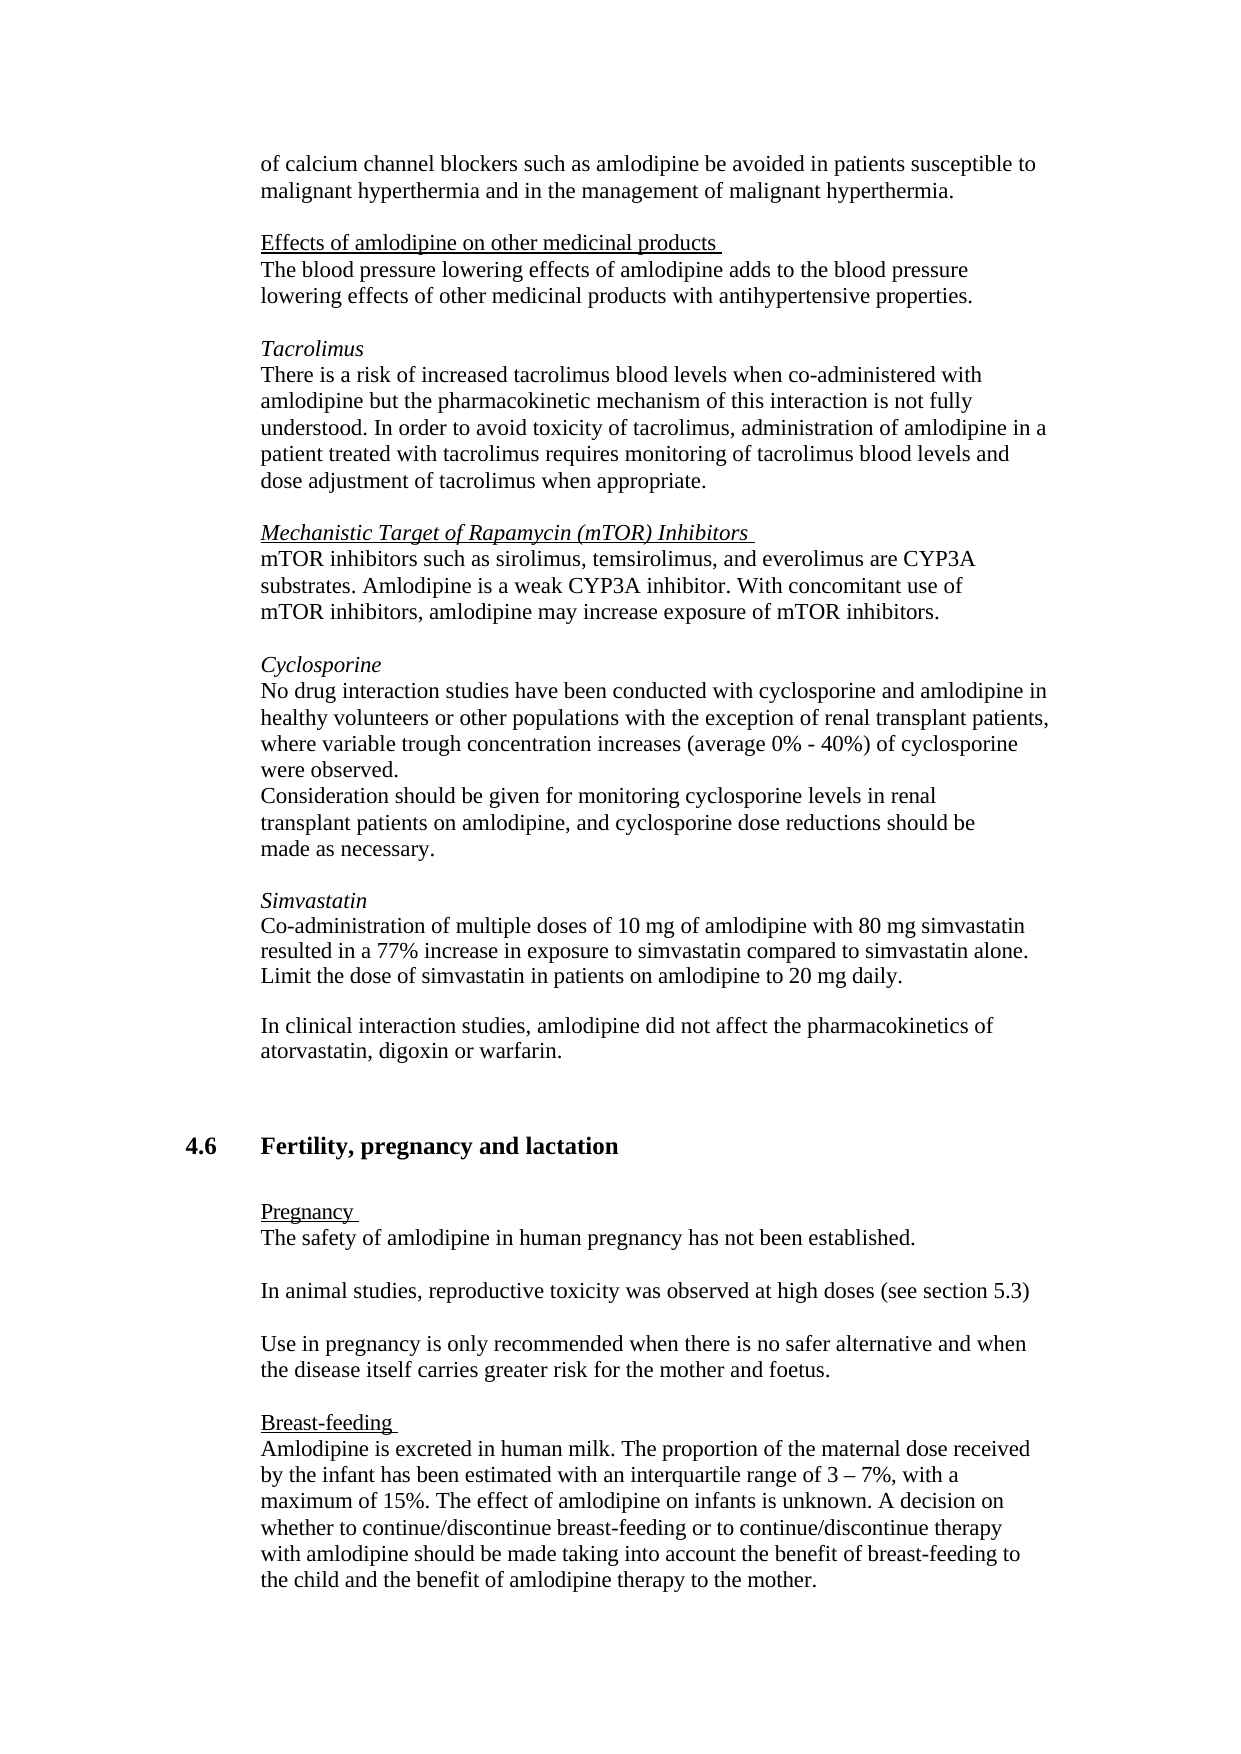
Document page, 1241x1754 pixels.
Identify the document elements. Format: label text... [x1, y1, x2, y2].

text mTOR inhibitors such as sirolimus, temsirolimus, and everolimus are CYP3A substrates. Amlodipine is a weak CYP3A inhibitor. With concomitant use of mTOR inhibitors, amlodipine may increase exposure of mTOR inhibitors. [260, 546, 1030, 625]
text In clinical interaction studies, amlodipine did not affect the pharmacokinetics of atorvastatin, digoxin or warfarin. [260, 1013, 1000, 1063]
text Effects of amlodipine on other medicinal products [260, 230, 1053, 256]
text No drug interaction studies have been conducted with cyclosporine and amlodipine in healthy volunteers or other populations with the exception of renal transplant patients, where variable trough concentration increases (average 0% - 40%) of cyclosporine were observed. [260, 678, 1053, 782]
text lowering effects of other medicinal products with antihypertensive properties. [260, 282, 1053, 309]
text Co-administration of multiple doses of 10 mg of amlodipine with 80 mg simvastatin resulted in a 77% increase in exposure to simvastatin compared to simvastatin alone. Limit the dose of simvastatin in patients on amlodipine to 20 mg daily. [260, 913, 1038, 988]
text Pregnancy [260, 1198, 1053, 1224]
text In animal studies, reproductive toxicity was observed at high doses (see section 5.3) [260, 1277, 1053, 1303]
text of calcium channel blockers such as amlodipine be avoided in patients susceptible to malignant hyperthermia and in the management of malignant hyperthermia. [260, 151, 1038, 203]
text Mechanistic Target of Rapamycin (mTOR) Inhibitors [260, 520, 1053, 546]
text Consideration should be given for monitoring cyclosporine levels in renal transplant patients on amlodipine, and cyclosporine dose reductions should be made as necessary. [260, 783, 1030, 862]
text Tacrolimus [260, 336, 1053, 361]
text Use in pregnancy is only recommended when there is no safer alternative and when the disease itself carries greater risk for the mother and foetus. [260, 1330, 1030, 1383]
text Cyclosporine [260, 652, 1053, 678]
text The blood pressure lowering effects of amlodipine adds to the blood pressure [260, 256, 1053, 282]
text The safety of amlodipine in human pregnancy has not been established. [260, 1224, 1053, 1251]
text Breast-feeding [260, 1409, 1053, 1436]
text 4.6 Fertility, pregnancy and lactation [185, 1132, 1053, 1160]
text There is a risk of increased tacrolimus blood levels when co-administered with amlodipine but the pharmacokinetic mechanism of this interaction is not fully understood. In order to avoid toxicity of tacrolimus, administration of amlodipine in a patient treated with tacrolimus requires monitoring of tacrolimus blood levels and dose adjustment of tacrolimus when appropriate. [260, 362, 1053, 493]
text Simvastatin [260, 888, 1053, 913]
text Amlodipine is excreted in human milk. The proportion of the maternal dose received by the infant has been estimated with an interquartile range of 3 – 7%, with a maximum of 15%. The effect of amlodipine on infants is unknown. A decision on whether to continue/discontinue breast-feeding or to continue/discontinue therapy with amlodipine should be made taking into account the benefit of breast-feeding to the child and the benefit of amlodipine therapy to the mother. [260, 1436, 1038, 1593]
